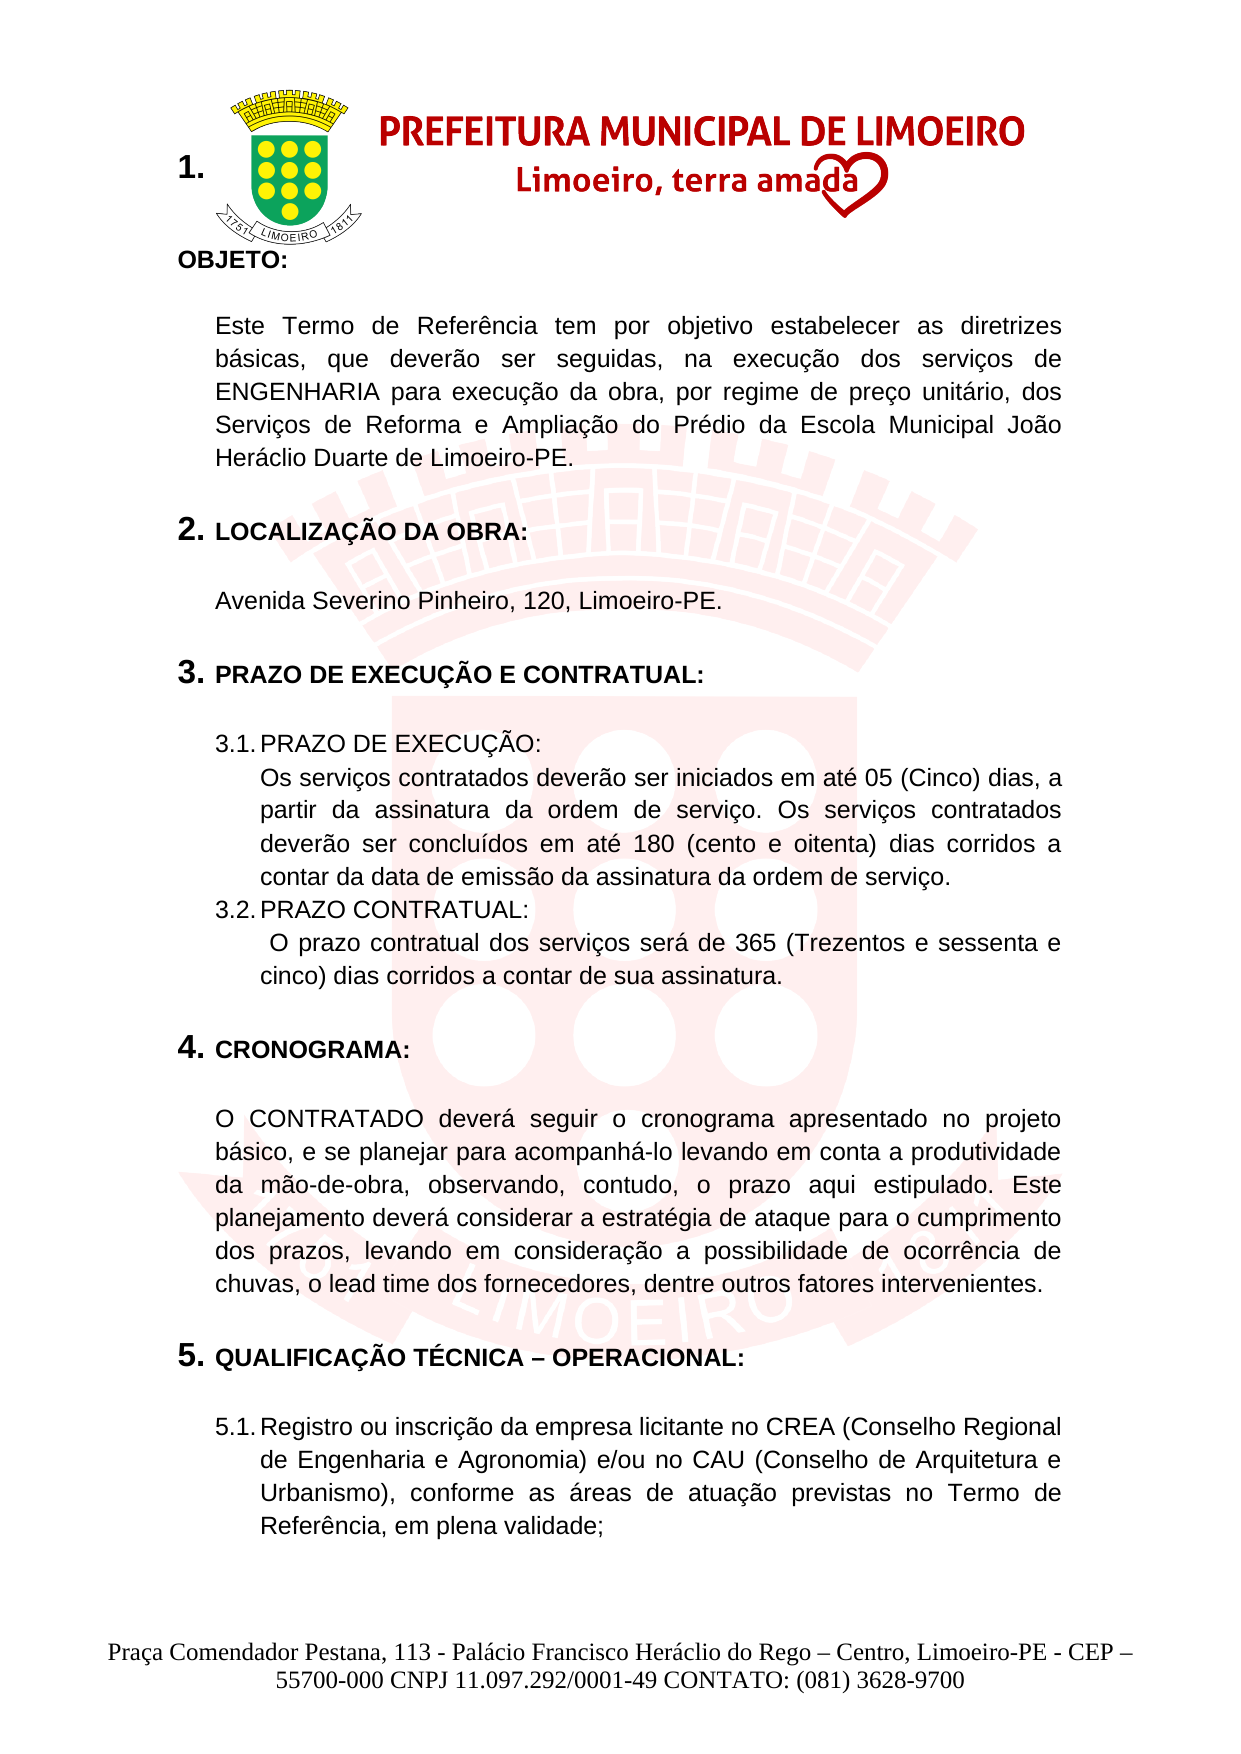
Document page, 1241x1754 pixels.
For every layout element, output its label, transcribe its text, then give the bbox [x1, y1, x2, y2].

list Os serviços contratados deverão ser iniciados em até 05 (Cinco) dias, a partir da assinatura da ordem de serviço. Os serviços contratados deverão ser concluídos em até 180 (cento e oitenta) dias corridos a contar da data de emissão da assinatura da ordem de serviço. [260, 762, 1063, 890]
picture [215, 89, 1025, 148]
list O prazo contratual dos serviços será de 365 (Trezentos e sessenta e cinco) dias corridos a contar de sua assinatura. [260, 928, 1063, 989]
list O CONTRATADO deverá seguir o cronograma apresentado no projeto básico, e se planejar para acompanhá-lo levando em conta a produtividade da mão-de-obra, observando, contudo, o prazo aqui estipulado. Este planejamento deverá considerar a estratégia de ataque para o cumprimento dos prazos, levando em consideração a possibilidade de ocorrência de chuvas, o lead time dos fornecedores, dentre outros fatores intervenientes. [215, 1104, 1063, 1298]
list CRONOGRAMA: [177, 1027, 1063, 1065]
list QUALIFICAÇÃO TÉCNICA – OPERACIONAL: [177, 1335, 1063, 1373]
list OBJETO: [177, 148, 1063, 274]
list Registro ou inscrição da empresa licitante no CREA (Conselho Regional de Engenharia e Agronomia) e/ou no CAU (Conselho de Arquitetura e Urbanismo), conforme as áreas de atuação previstas no Termo de Referência, em plena validade; [215, 1412, 1063, 1540]
list Este Termo de Referência tem por objetivo estabelecer as diretrizes básicas, que deverão ser seguidas, na execução dos serviços de ENGENHARIA para execução da obra, por regime de preço unitário, dos Serviços de Reforma e Ampliação do Prédio da Escola Municipal João Heráclio Duarte de Limoeiro-PE. [215, 311, 1063, 472]
list LOCALIZAÇÃO DA OBRA: [177, 509, 1063, 547]
list PRAZO DE EXECUÇÃO E CONTRATUAL: [177, 652, 1063, 691]
list PRAZO DE EXECUÇÃO: [215, 729, 1063, 758]
list PRAZO CONTRATUAL: [215, 894, 1063, 923]
list Avenida Severino Pinheiro, 120, Limoeiro-PE. [215, 586, 1063, 615]
